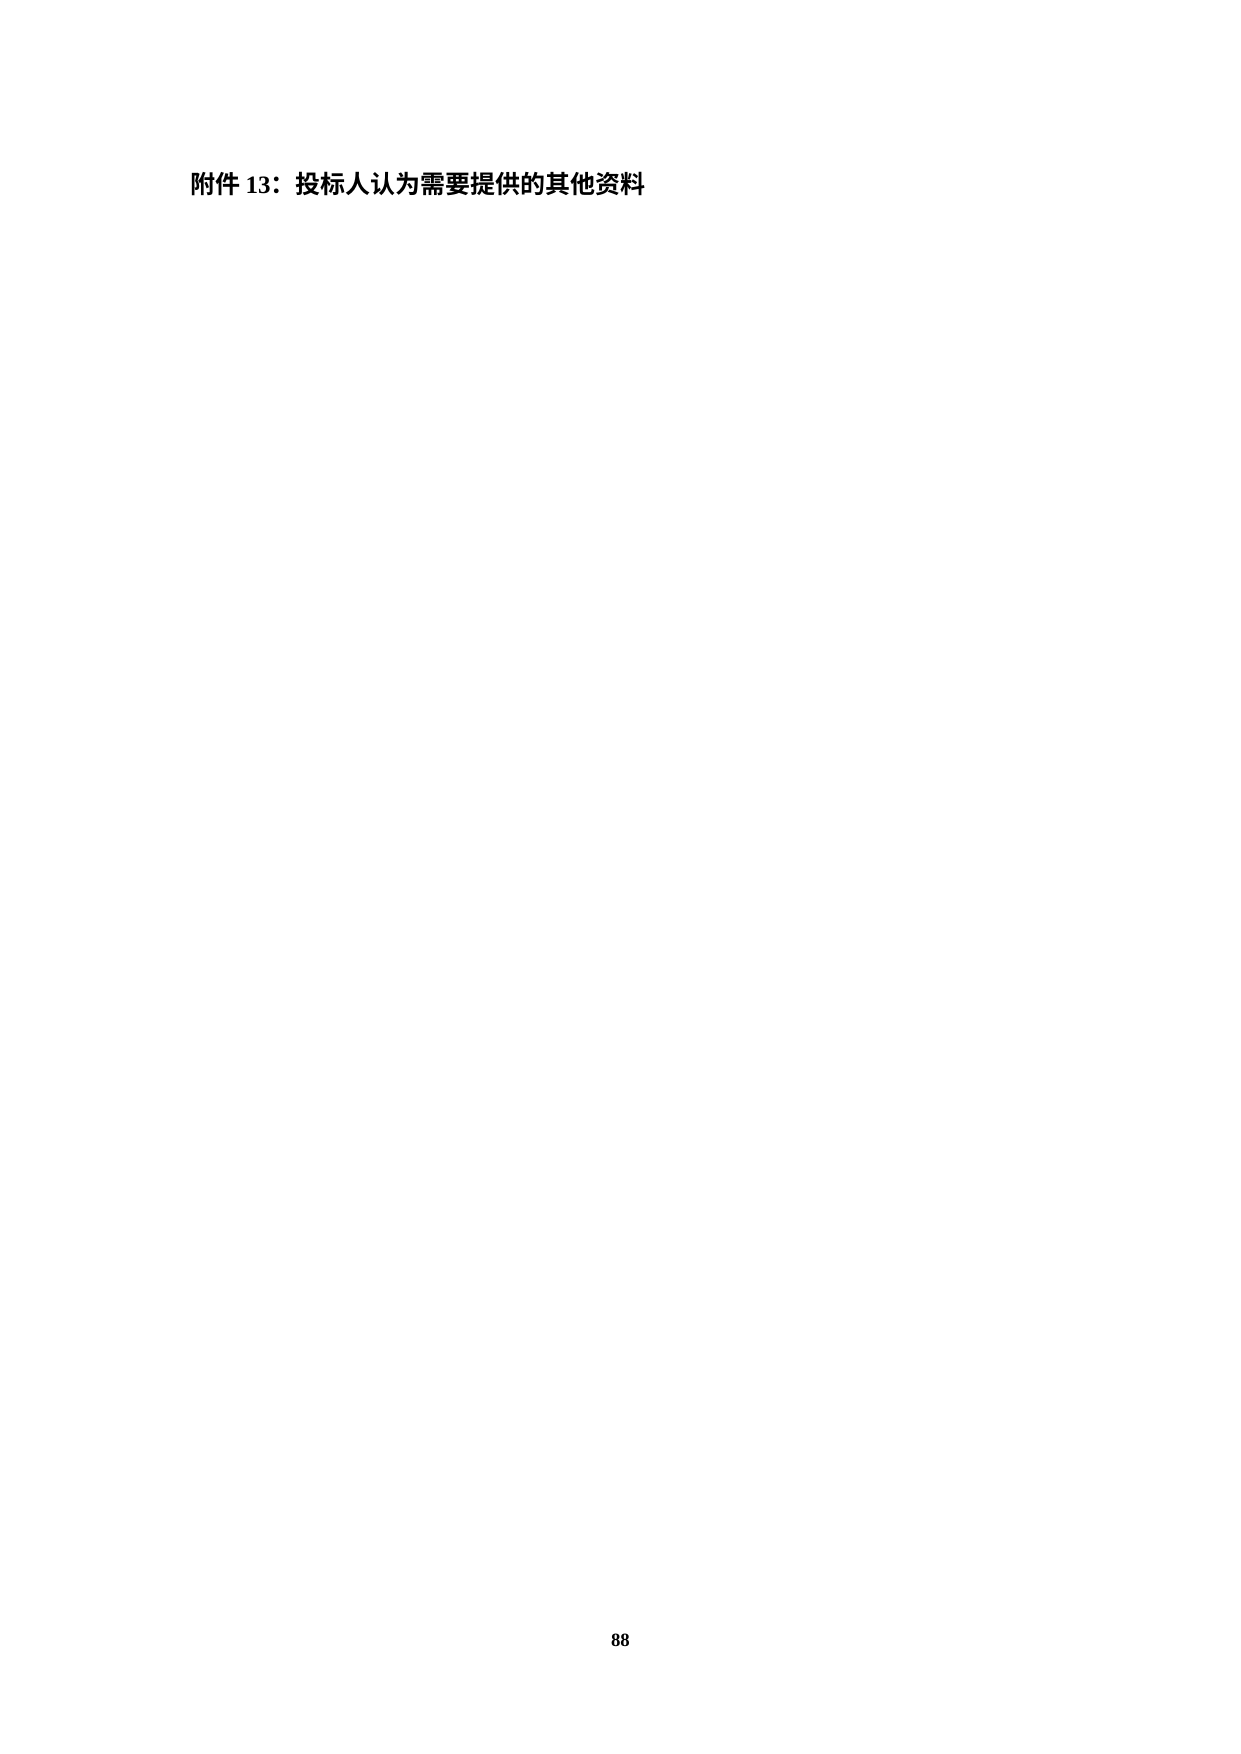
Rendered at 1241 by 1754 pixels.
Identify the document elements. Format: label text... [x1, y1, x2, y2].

text 附件13：投标人认为需要提供的其他资料 [190, 164, 1050, 201]
